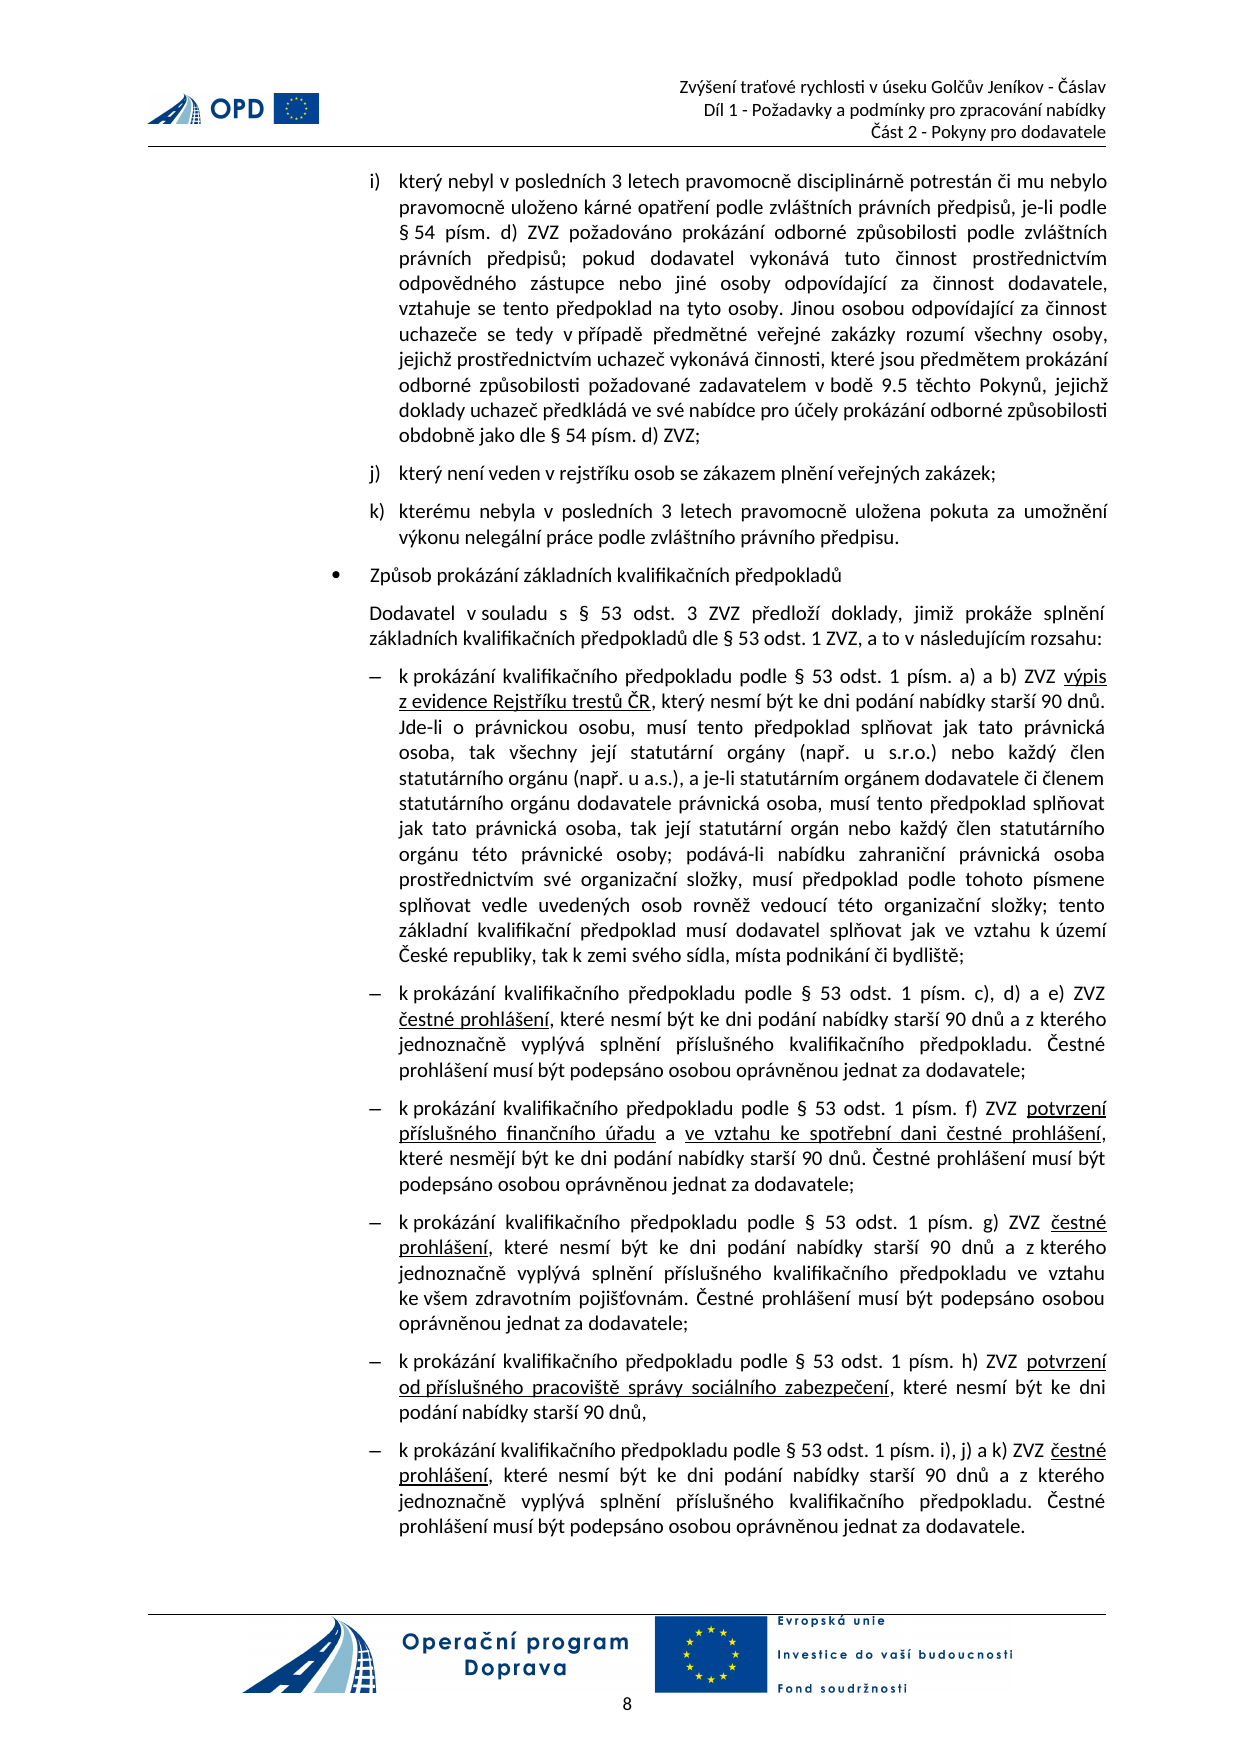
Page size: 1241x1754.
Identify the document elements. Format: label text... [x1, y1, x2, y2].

text i) který nebyl v posledních 3 letech pravomocně disciplinárně potrestán či mu nebylo pravomocně uloženo kárné opatření podle zvláštních právních předpisů, je-li podle § 54 písm. d) ZVZ požadováno prokázání odborné způsobilosti podle zvláštních právních předpisů; pokud dodavatel vykonává tuto činnost prostřednictvím odpovědného zástupce nebo jiné osoby odpovídající za činnost dodavatele, vztahuje se tento předpoklad na tyto osoby. Jinou osobou odpovídající za činnost uchazeče se tedy v případě předmětné veřejné zakázky rozumí všechny osoby, jejichž prostřednictvím uchazeč vykonává činnosti, které jsou předmětem prokázání odborné způsobilosti požadované zadavatelem v bodě 9.5 těchto Pokynů, jejichž doklady uchazeč předkládá ve své nabídce pro účely prokázání odborné způsobilosti obdobně jako dle § 54 písm. d) ZVZ; [369, 168, 1109, 448]
picture [147, 93, 319, 124]
list k prokázání kvalifikačního předpokladu podle § 53 odst. 1 písm. g) ZVZ čestné prohlášení, které nesmí být ke dni podání nabídky starší 90 dnů a z kterého jednoznačně vyplývá splnění příslušného kvalifikačního předpokladu ve vztahu ke všem zdravotním pojišťovnám. Čestné prohlášení musí být podepsáno osobou oprávněnou jednat za dodavatele; [369, 1209, 1106, 1336]
list k prokázání kvalifikačního předpokladu podle § 53 odst. 1 písm. a) a b) ZVZ výpis z evidence Rejstříku trestů ČR, který nesmí být ke dni podání nabídky starší 90 dnů. Jde-li o právnickou osobu, musí tento předpoklad splňovat jak tato právnická osoba, tak všechny její statutární orgány (např. u s.r.o.) nebo každý člen statutárního orgánu (např. u a.s.), a je-li statutárním orgánem dodavatele či členem statutárního orgánu dodavatele právnická osoba, musí tento předpoklad splňovat jak tato právnická osoba, tak její statutární orgán nebo každý člen statutárního orgánu této právnické osoby; podává-li nabídku zahraniční právnická osoba prostřednictvím své organizační složky, musí předpoklad podle tohoto písmene splňovat vedle uvedených osob rovněž vedoucí této organizační složky; tento základní kvalifikační předpoklad musí dodavatel splňovat jak ve vztahu k území České republiky, tak k zemi svého sídla, místa podnikání či bydliště; [369, 663, 1106, 968]
list k prokázání kvalifikačního předpokladu podle § 53 odst. 1 písm. f) ZVZ potvrzení příslušného finančního úřadu a ve vztahu ke spotřební dani čestné prohlášení, které nesmějí být ke dni podání nabídky starší 90 dnů. Čestné prohlášení musí být podepsáno osobou oprávněnou jednat za dodavatele; [369, 1095, 1106, 1196]
text j) který není veden v rejstříku osob se zákazem plnění veřejných zakázek; [369, 461, 1109, 486]
list Způsob prokázání základních kvalifikačních předpokladů [332, 562, 1106, 587]
text Dodavatel v souladu s § 53 odst. 3 ZVZ předloží doklady, jimiž prokáže splnění základních kvalifikačních předpokladů dle § 53 odst. 1 ZVZ, a to v následujícím rozsahu: [369, 600, 1106, 651]
list k prokázání kvalifikačního předpokladu podle § 53 odst. 1 písm. i), j) a k) ZVZ čestné prohlášení, které nesmí být ke dni podání nabídky starší 90 dnů a z kterého jednoznačně vyplývá splnění příslušného kvalifikačního předpokladu. Čestné prohlášení musí být podepsáno osobou oprávněnou jednat za dodavatele. [369, 1437, 1106, 1539]
list k prokázání kvalifikačního předpokladu podle § 53 odst. 1 písm. h) ZVZ potvrzení od příslušného pracoviště správy sociálního zabezpečení, které nesmí být ke dni podání nabídky starší 90 dnů, [369, 1348, 1106, 1425]
picture [242, 1615, 1012, 1693]
list k prokázání kvalifikačního předpokladu podle § 53 odst. 1 písm. c), d) a e) ZVZ čestné prohlášení, které nesmí být ke dni podání nabídky starší 90 dnů a z kterého jednoznačně vyplývá splnění příslušného kvalifikačního předpokladu. Čestné prohlášení musí být podepsáno osobou oprávněnou jednat za dodavatele; [369, 981, 1106, 1082]
text k) kterému nebyla v posledních 3 letech pravomocně uložena pokuta za umožnění výkonu nelegální práce podle zvláštního právního předpisu. [369, 498, 1109, 549]
